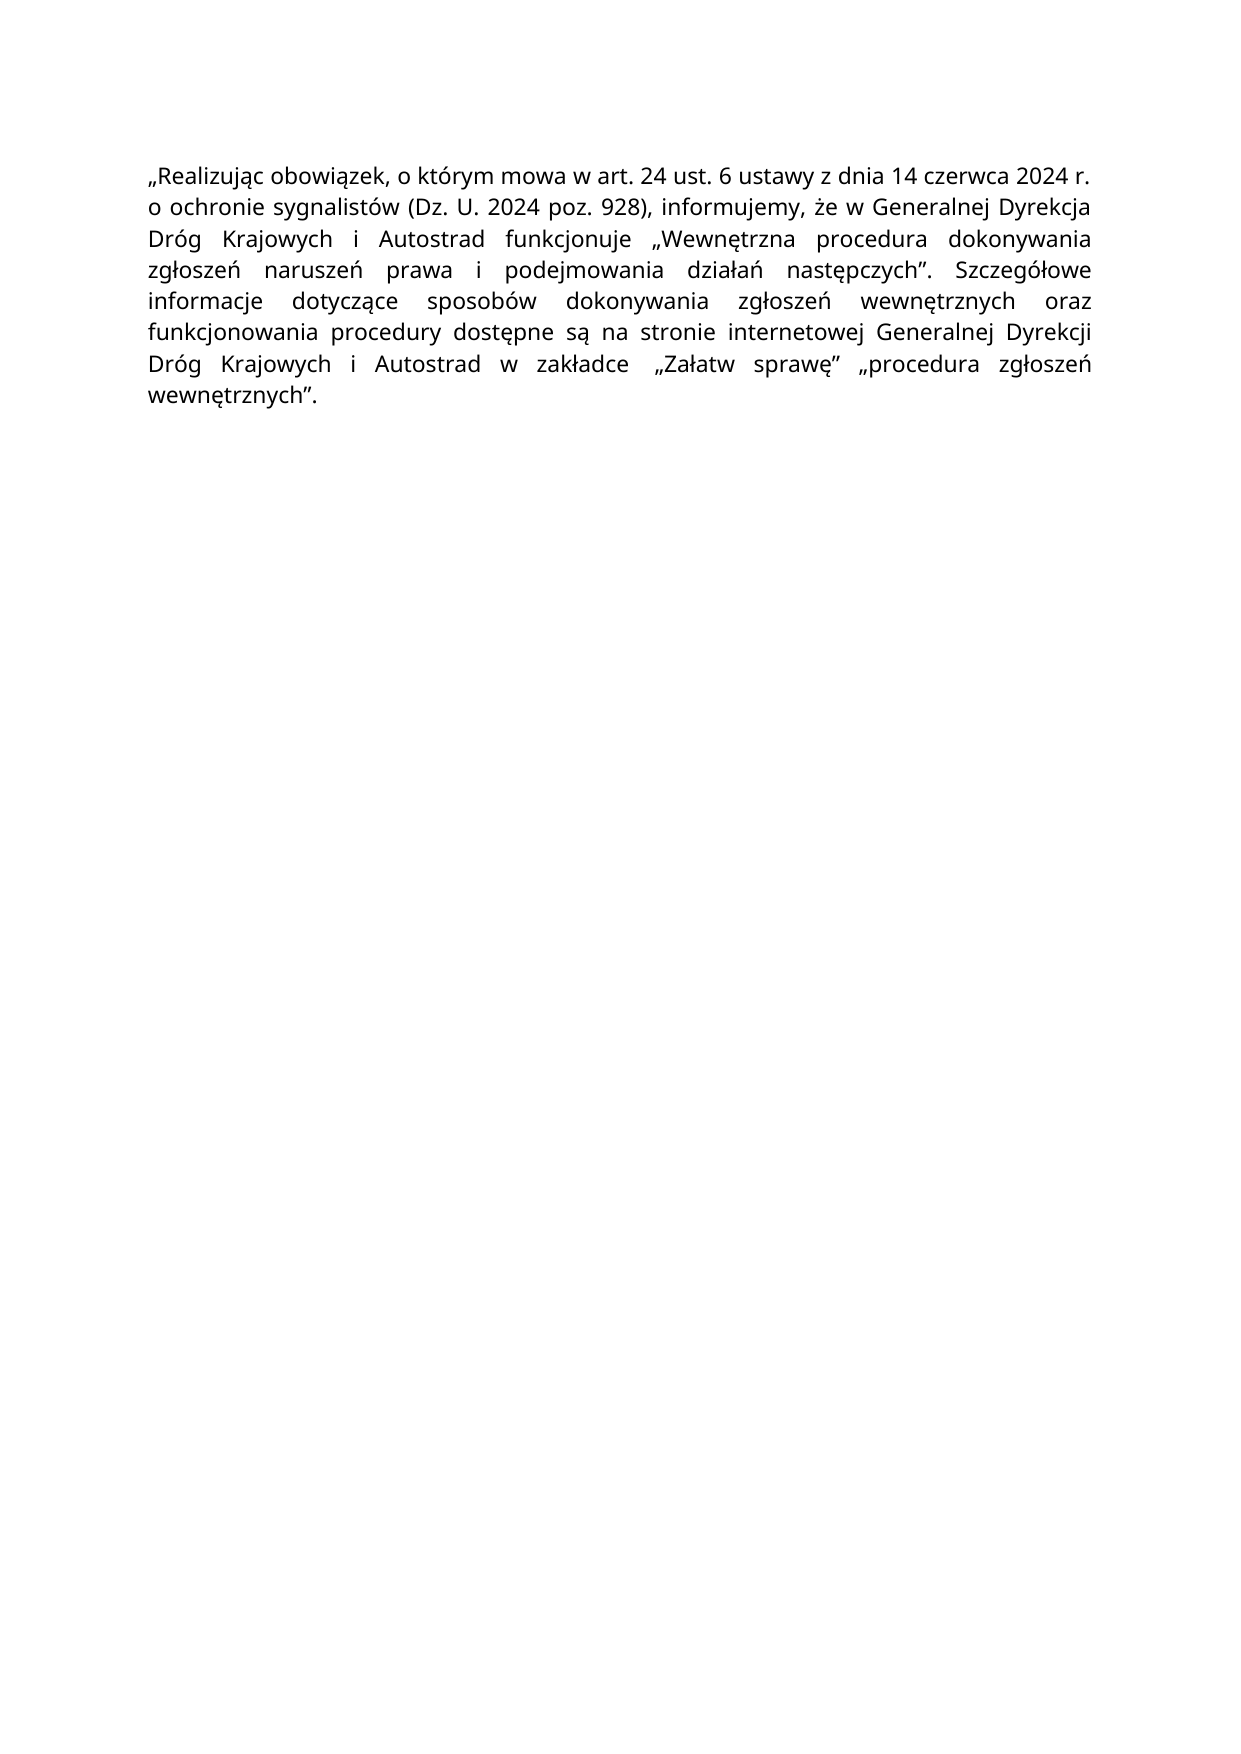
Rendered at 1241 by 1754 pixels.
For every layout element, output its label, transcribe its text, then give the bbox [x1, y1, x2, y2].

text „Realizując obowiązek, o którym mowa w art. 24 ust. 6 ustawy z dnia 14 czerwca 2024 r. o ochronie sygnalistów (Dz. U. 2024 poz. 928), informujemy, że w Generalnej Dyrekcja Dróg Krajowych i Autostrad funkcjonuje „Wewnętrzna procedura dokonywania zgłoszeń naruszeń prawa i podejmowania działań następczych”. Szczegółowe informacje dotyczące sposobów dokonywania zgłoszeń wewnętrznych oraz funkcjonowania procedury dostępne są na stronie internetowej Generalnej Dyrekcji Dróg Krajowych i Autostrad w zakładce „Załatw sprawę” „procedura zgłoszeń wewnętrznych”. [148, 160, 1093, 410]
